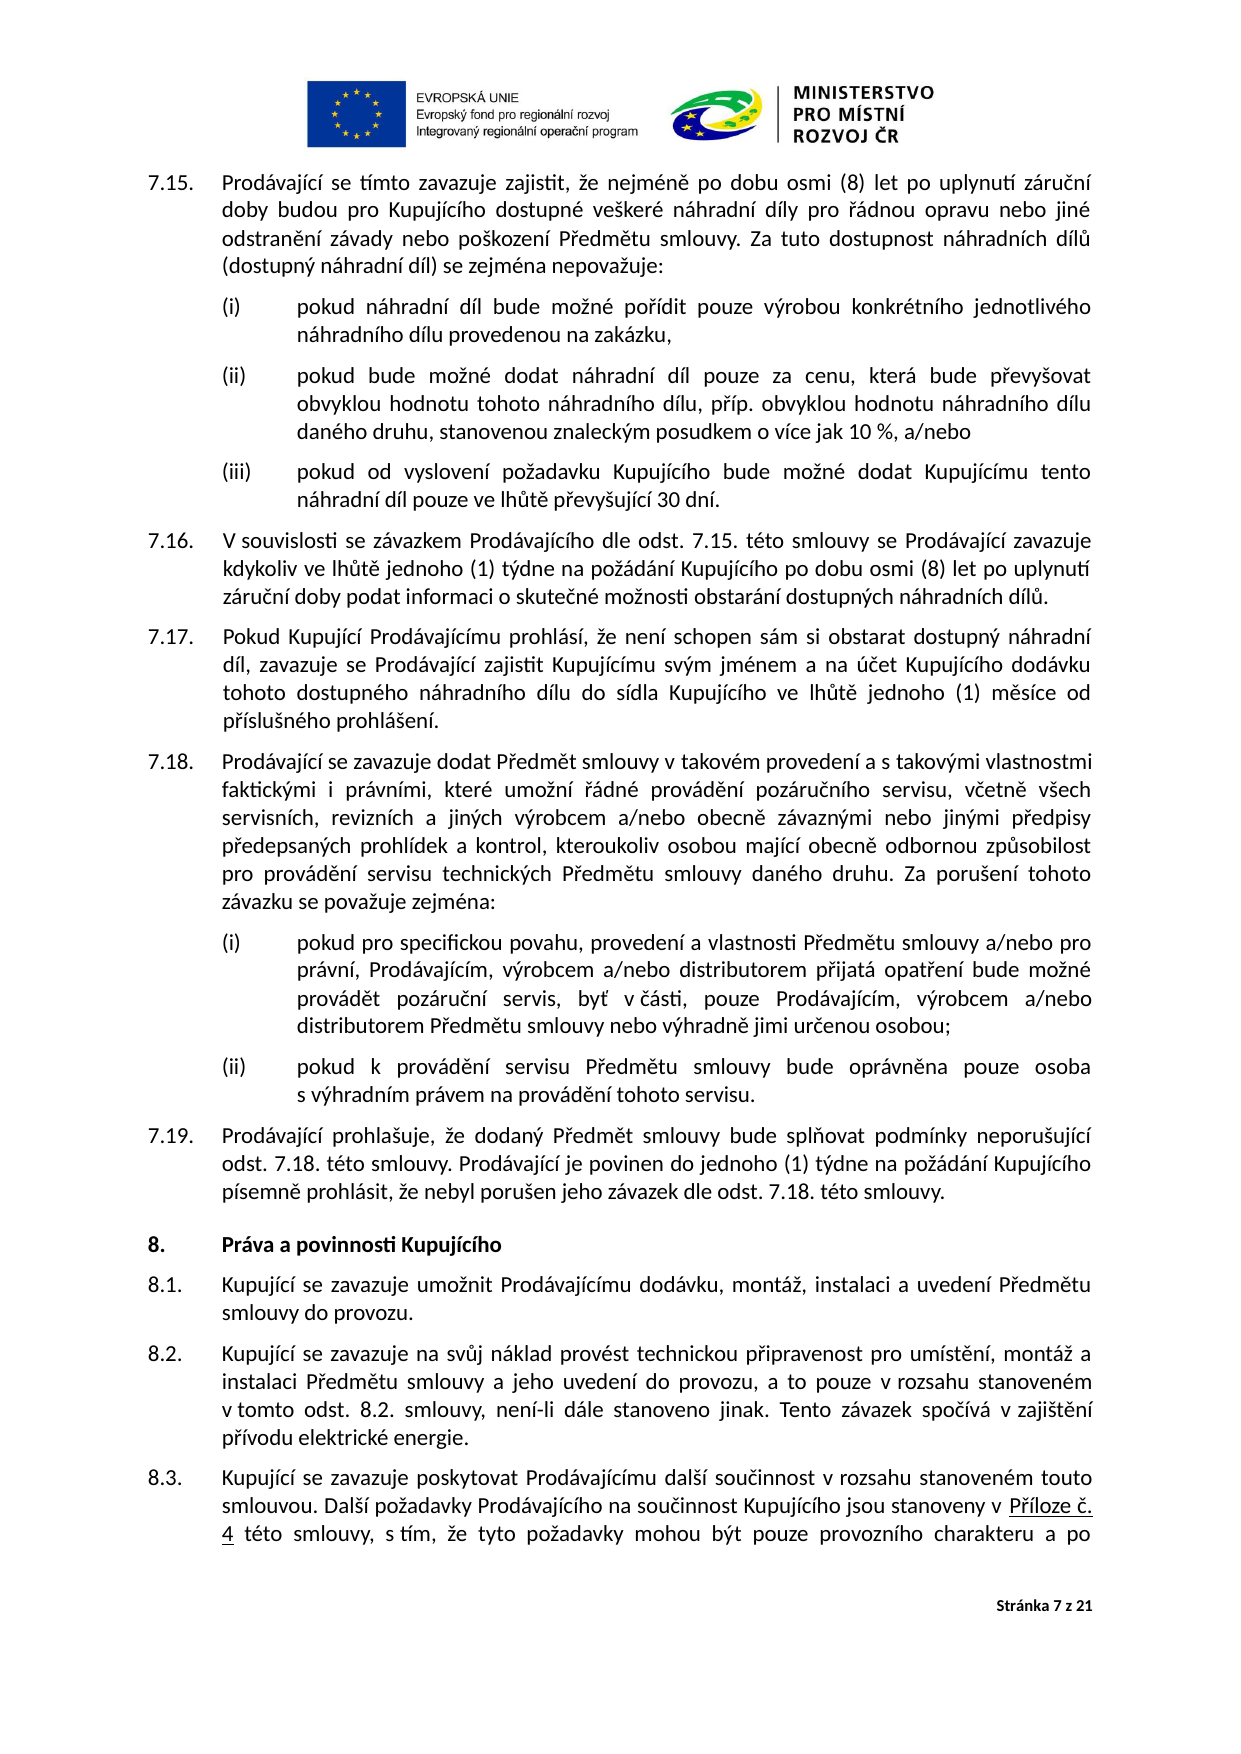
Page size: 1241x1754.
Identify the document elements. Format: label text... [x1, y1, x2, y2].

list pokud k provádění servisu Předmětu smlouvy bude oprávněna pouze osoba s výhradním právem na provádění tohoto servisu. [222, 1052, 1092, 1108]
text V souvislosti se závazkem Prodávajícího dle odst. 7.15. této smlouvy se Prodávající zavazuje kdykoliv ve lhůtě jednoho (1) týdne na požádání Kupujícího po dobu osmi (8) let po uplynutí záruční doby podat informaci o skutečné možnosti obstarání dostupných náhradních dílů. [148, 526, 1092, 610]
list pokud náhradní díl bude možné pořídit pouze výrobou konkrétního jednotlivého náhradního dílu provedenou na zakázku, [222, 292, 1092, 348]
text Kupující se zavazuje na svůj náklad provést technickou připravenost pro umístění, montáž a instalaci Předmětu smlouvy a jeho uvedení do provozu, a to pouze v rozsahu stanoveném v tomto odst. 8.2. smlouvy, není-li dále stanoveno jinak. Tento závazek spočívá v zajištění přívodu elektrické energie. [148, 1339, 1092, 1451]
text Prodávající prohlašuje, že dodaný Předmět smlouvy bude splňovat podmínky neporušující odst. 7.18. této smlouvy. Prodávající je povinen do jednoho (1) týdne na požádání Kupujícího písemně prohlásit, že nebyl porušen jeho závazek dle odst. 7.18. této smlouvy. [148, 1121, 1092, 1205]
list Práva a povinnosti Kupujícího [148, 1230, 1092, 1258]
list pokud bude možné dodat náhradní díl pouze za cenu, která bude převyšovat obvyklou hodnotu tohoto náhradního dílu, příp. obvyklou hodnotu náhradního dílu daného druhu, stanovenou znaleckým posudkem o více jak 10 %, a/nebo [222, 361, 1092, 445]
text Pokud Kupující Prodávajícímu prohlásí, že není schopen sám si obstarat dostupný náhradní díl, zavazuje se Prodávající zajistit Kupujícímu svým jménem a na účet Kupujícího dodávku tohoto dostupného náhradního dílu do sídla Kupujícího ve lhůtě jednoho (1) měsíce od příslušného prohlášení. [148, 622, 1092, 734]
text Kupující se zavazuje umožnit Prodávajícímu dodávku, montáž, instalaci a uvedení Předmětu smlouvy do provozu. [148, 1270, 1092, 1326]
text Prodávající se tímto zavazuje zajistit, že nejméně po dobu osmi (8) let po uplynutí záruční doby budou pro Kupujícího dostupné veškeré náhradní díly pro řádnou opravu nebo jiné odstranění závady nebo poškození Předmětu smlouvy. Za tuto dostupnost náhradních dílů (dostupný náhradní díl) se zejména nepovažuje: [148, 168, 1092, 280]
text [148, 1463, 1092, 1547]
list pokud od vyslovení požadavku Kupujícího bude možné dodat Kupujícímu tento náhradní díl pouze ve lhůtě převyšující 30 dní. [222, 457, 1092, 513]
list pokud pro specifickou povahu, provedení a vlastnosti Předmětu smlouvy a/nebo pro právní, Prodávajícím, výrobcem a/nebo distributorem přijatá opatření bude možné provádět pozáruční servis, byť v části, pouze Prodávajícím, výrobcem a/nebo distributorem Předmětu smlouvy nebo výhradně jimi určenou osobou; [222, 928, 1092, 1040]
text Prodávající se zavazuje dodat Předmět smlouvy v takovém provedení a s takovými vlastnostmi faktickými i právními, které umožní řádné provádění pozáručního servisu, včetně všech servisních, revizních a jiných výrobcem a/nebo obecně závaznými nebo jinými předpisy předepsaných prohlídek a kontrol, kteroukoliv osobou mající obecně odbornou způsobilost pro provádění servisu technických Předmětu smlouvy daného druhu. Za porušení tohoto závazku se považuje zejména: [148, 747, 1092, 915]
